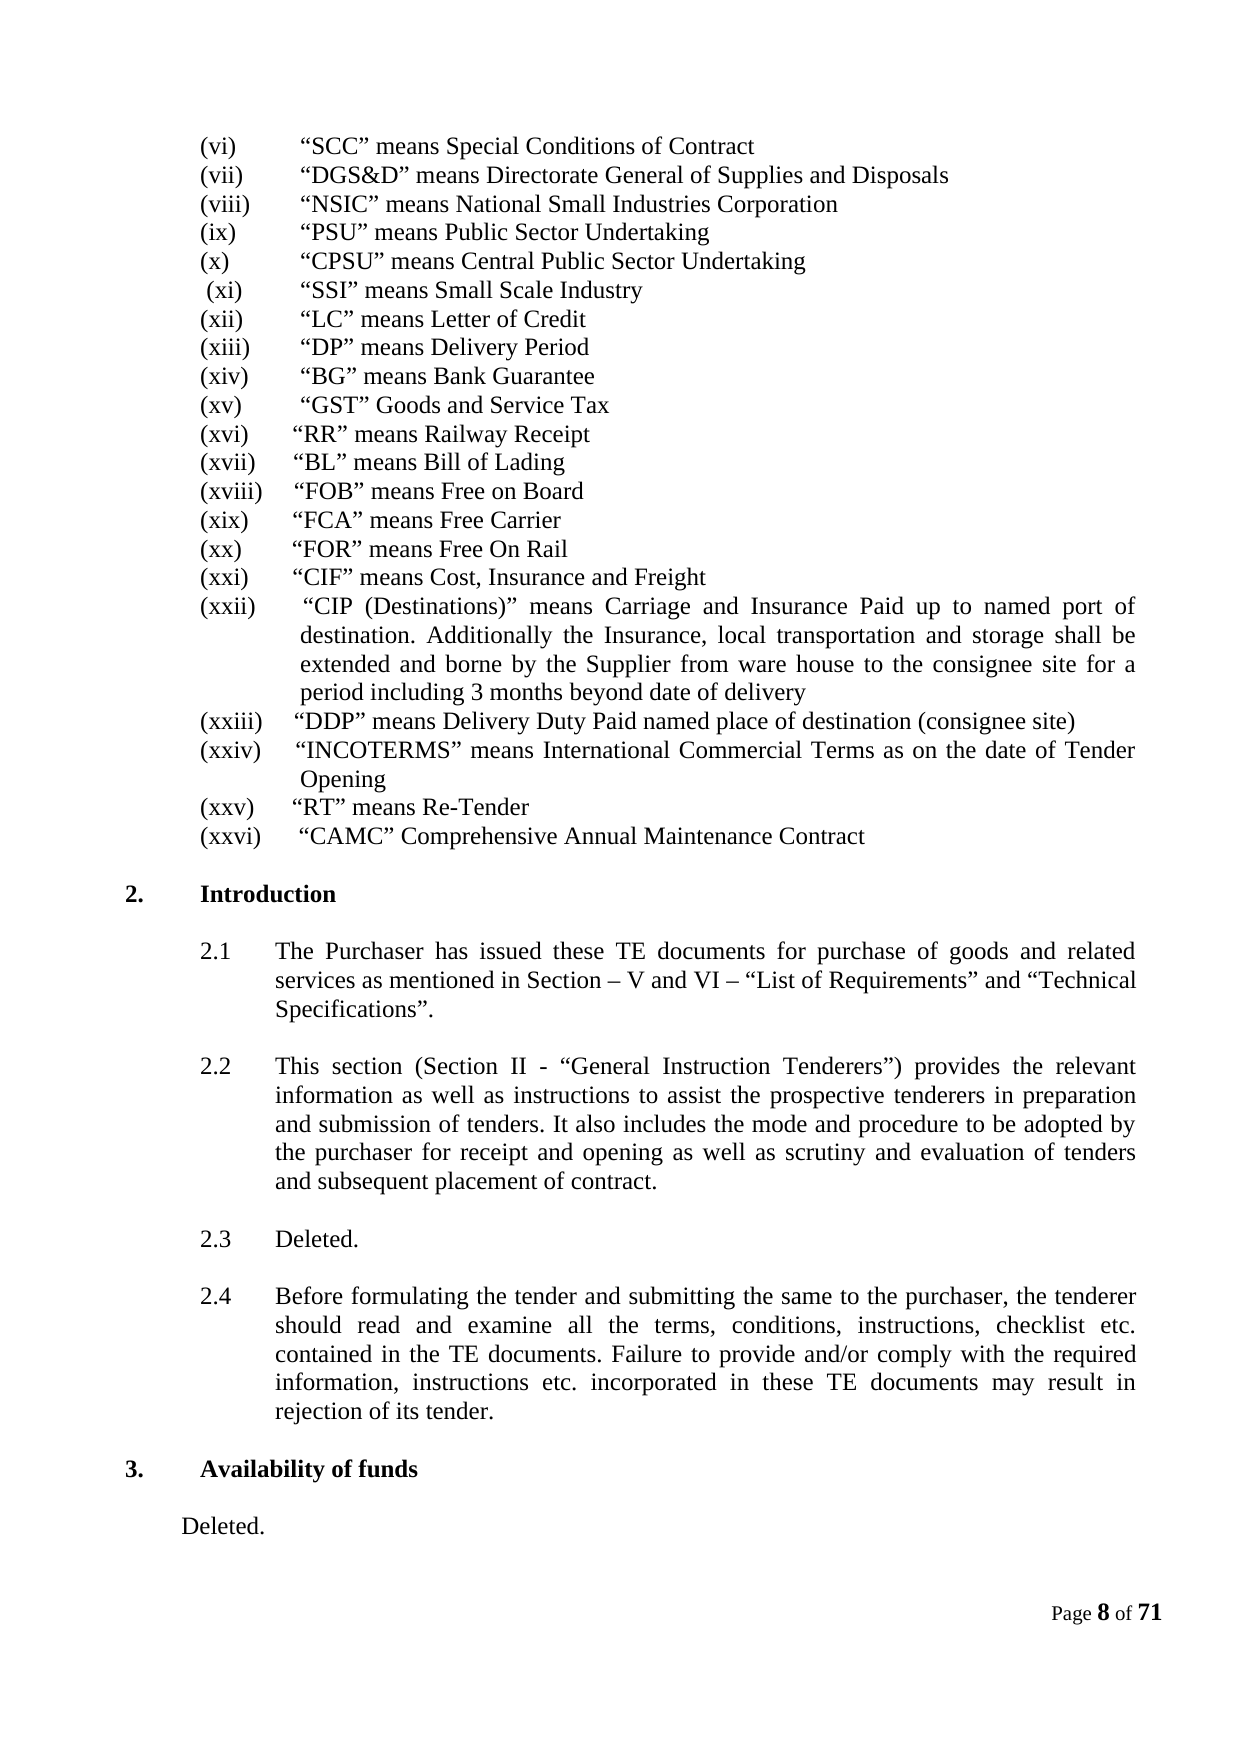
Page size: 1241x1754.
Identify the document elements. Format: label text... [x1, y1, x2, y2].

text (xix) “FCA” means Free Carrier [200, 505, 1137, 534]
text (xiv) “BG” means Bank Guarantee [200, 361, 1137, 390]
text (xxiv) “INCOTERMS” means International Commercial Terms as on the date of Tender Opening [200, 735, 1137, 792]
text 2.4 Before formulating the tender and submitting the same to the purchaser, the tenderer should read and examine all the terms, conditions, instructions, checklist etc. contained in the TE documents. Failure to provide and/or comply with the required information, instructions etc. incorporated in these TE documents may result in rejection of its tender. [200, 1281, 1137, 1425]
text (viii) “NSIC” means National Small Industries Corporation [200, 189, 1137, 217]
text 2.1 The Purchaser has issued these TE documents for purchase of goods and related services as mentioned in Section – V and VI – “List of Requirements” and “Technical Specifications”. [200, 936, 1137, 1022]
text (xvi) “RR” means Railway Receipt [200, 419, 1137, 447]
text (xx) “FOR” means Free On Rail [200, 534, 1137, 562]
text (xxv) “RT” means Re-Tender [200, 792, 1137, 821]
text (xiii) “DP” means Delivery Period [200, 332, 1137, 361]
text 2.3 Deleted. [200, 1224, 1137, 1252]
text (xi) “SSI” means Small Scale Industry [200, 275, 1137, 304]
text (x) “CPSU” means Central Public Sector Undertaking [200, 246, 1137, 275]
text (xxvi) “CAMC” Comprehensive Annual Maintenance Contract [200, 821, 1137, 850]
text (xv) “GST” Goods and Service Tax [200, 390, 1137, 419]
text 2.2 This section (Section II - “General Instruction Tenderers”) provides the relevant information as well as instructions to assist the prospective tenderers in preparation and submission of tenders. It also includes the mode and procedure to be adopted by the purchaser for receipt and opening as well as scrutiny and evaluation of tenders and subsequent placement of contract. [200, 1051, 1137, 1195]
text (xxi) “CIF” means Cost, Insurance and Freight [200, 562, 1137, 591]
text (xvii) “BL” means Bill of Lading [200, 447, 1137, 476]
text (xxii) “CIP (Destinations)” means Carriage and Insurance Paid up to named port of destination. Additionally the Insurance, local transportation and storage shall be extended and borne by the Supplier from ware house to the consignee site for a period including 3 months beyond date of delivery [200, 591, 1137, 706]
text (ix) “PSU” means Public Sector Undertaking [200, 217, 1137, 246]
text (xii) “LC” means Letter of Credit [200, 304, 1137, 332]
text 2. Introduction [125, 879, 1137, 907]
text (vi) “SCC” means Special Conditions of Contract [200, 131, 1137, 160]
text Deleted. [125, 1511, 1137, 1540]
text (vii) “DGS&D” means Directorate General of Supplies and Disposals [200, 160, 1137, 189]
text (xviii) “FOB” means Free on Board [200, 476, 1137, 505]
text 3. Availability of funds [125, 1454, 1137, 1482]
text (xxiii) “DDP” means Delivery Duty Paid named place of destination (consignee site) [200, 706, 1137, 735]
